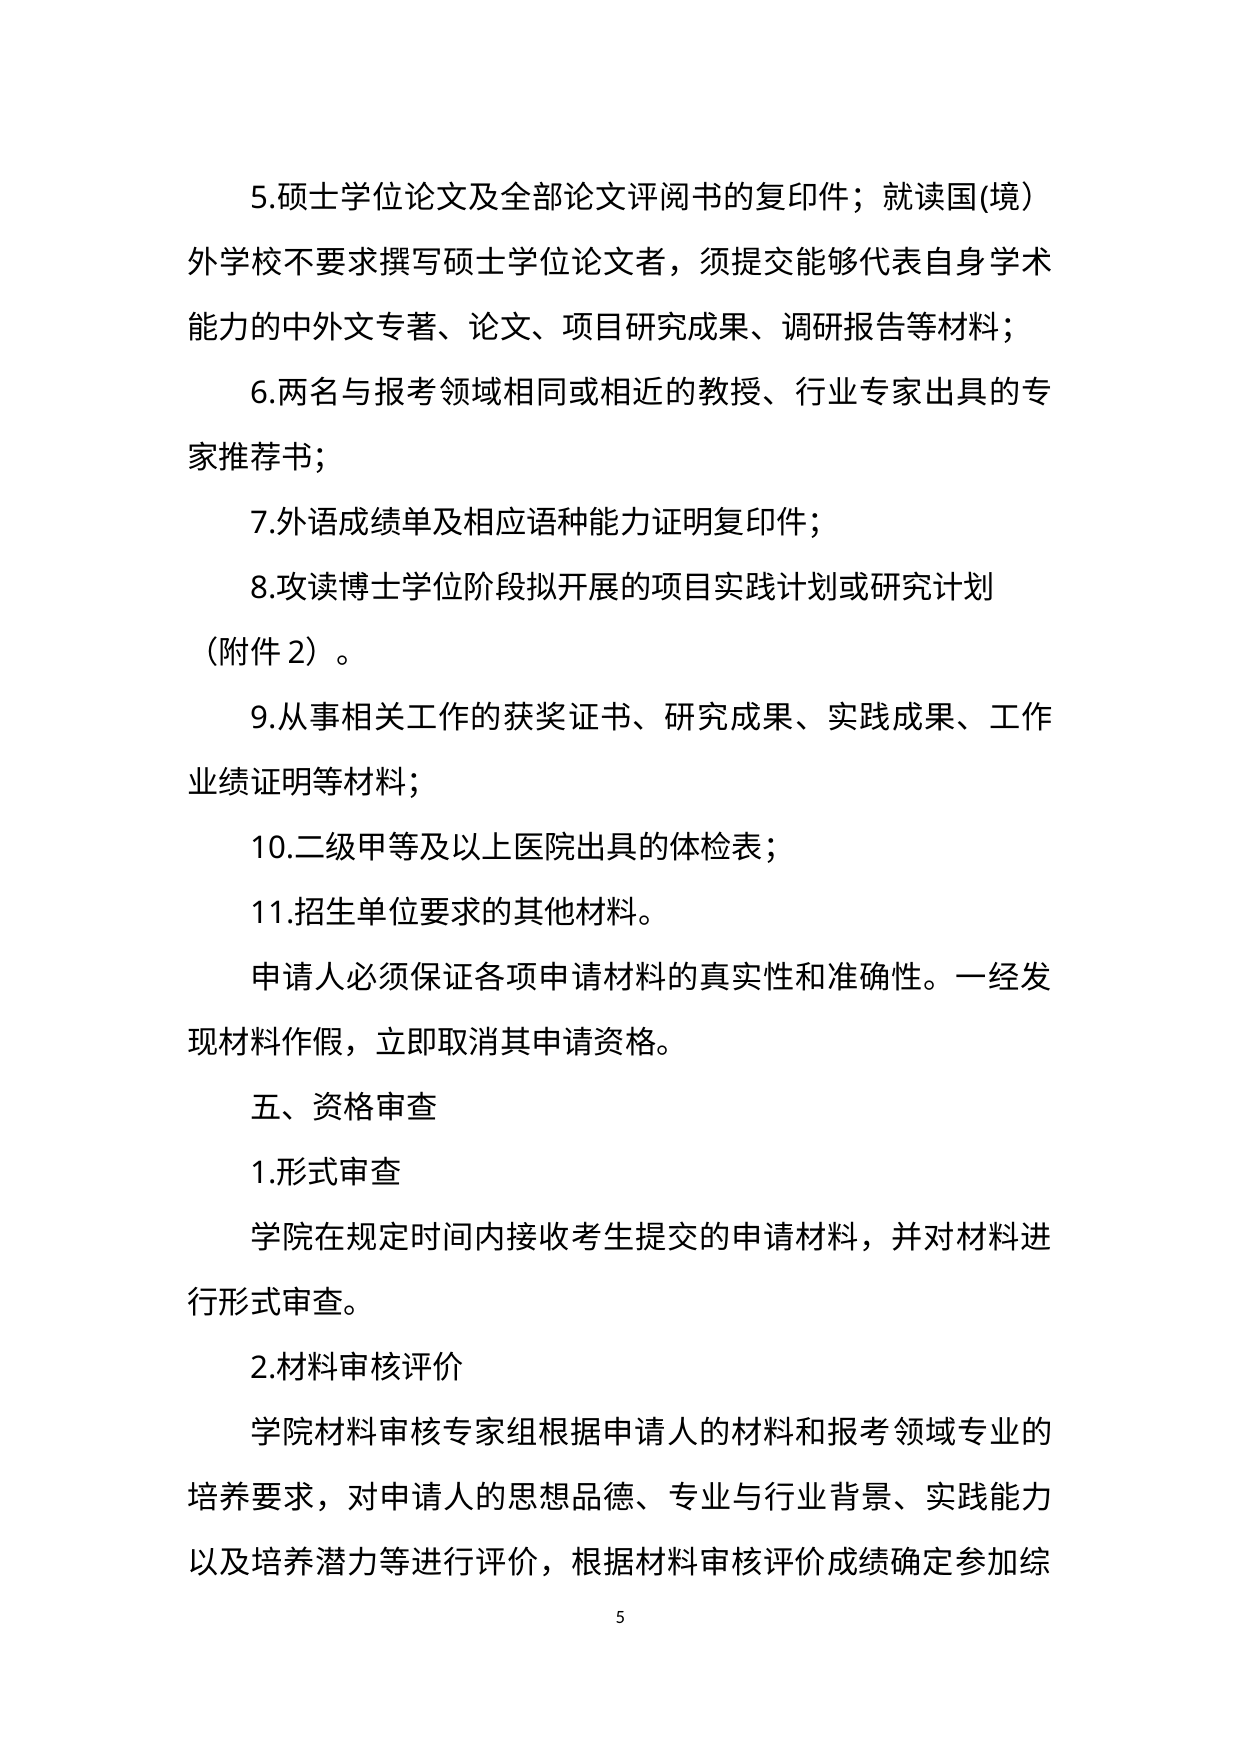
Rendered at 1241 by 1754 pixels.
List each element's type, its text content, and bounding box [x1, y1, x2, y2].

text 5.硕士学位论文及全部论文评阅书的复印件；就读国(境）外学校不要求撰写硕士学位论文者，须提交能够代表自身学术能力的中外文专著、论文、项目研究成果、调研报告等材料； [187, 162, 1053, 357]
text 7.外语成绩单及相应语种能力证明复印件； [187, 487, 1053, 552]
text 10.二级甲等及以上医院出具的体检表； [187, 812, 1053, 877]
text 1.形式审查 [187, 1137, 1053, 1202]
text 6.两名与报考领域相同或相近的教授、行业专家出具的专家推荐书； [187, 357, 1053, 487]
text 学院在规定时间内接收考生提交的申请材料，并对材料进行形式审查。 [187, 1202, 1053, 1332]
text 五、资格审查 [187, 1072, 1053, 1137]
text 11.招生单位要求的其他材料。 [187, 877, 1053, 942]
text 9.从事相关工作的获奖证书、研究成果、实践成果、工作业绩证明等材料； [187, 682, 1053, 812]
text 申请人必须保证各项申请材料的真实性和准确性。一经发现材料作假，立即取消其申请资格。 [187, 942, 1053, 1072]
text 2.材料审核评价 [187, 1332, 1053, 1397]
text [187, 1397, 1053, 1592]
text 8.攻读博士学位阶段拟开展的项目实践计划或研究计划（附件2）。 [187, 552, 1053, 682]
